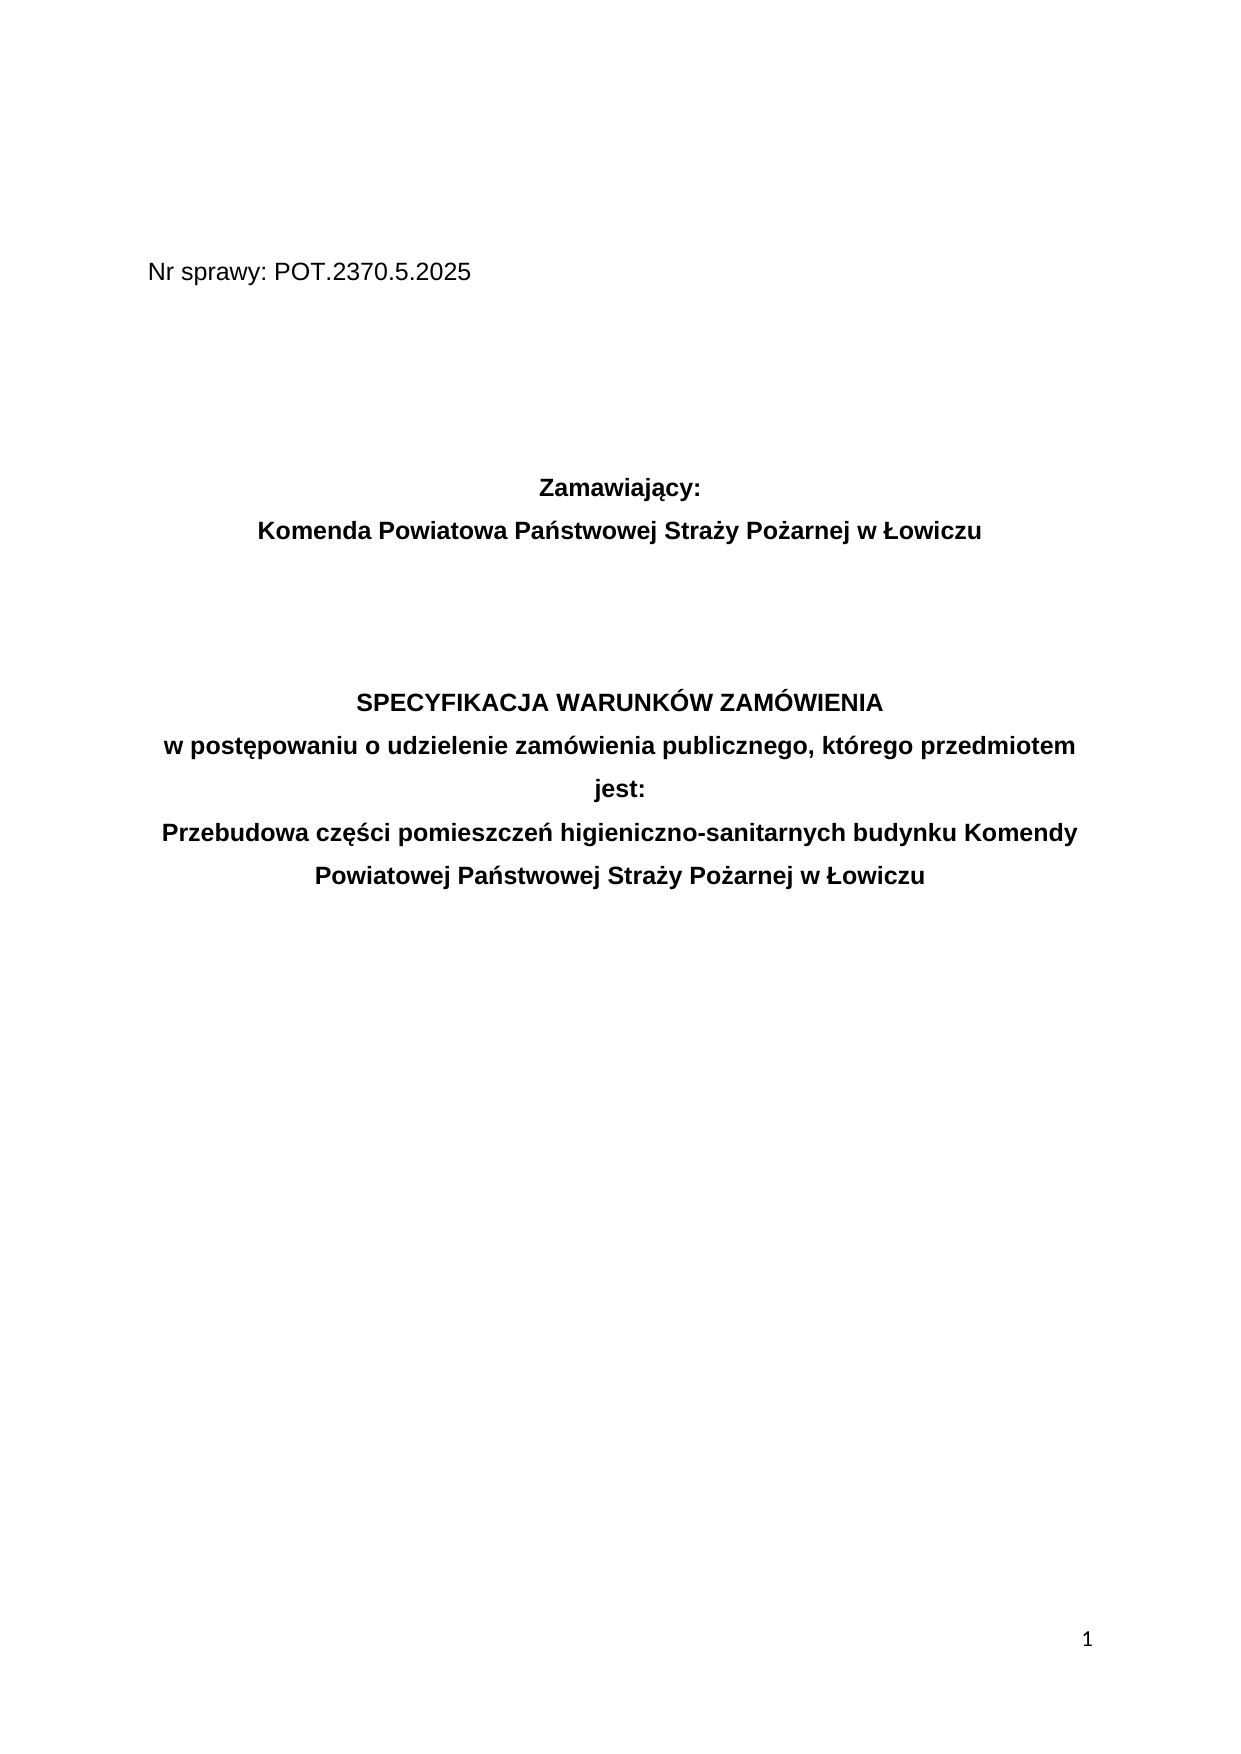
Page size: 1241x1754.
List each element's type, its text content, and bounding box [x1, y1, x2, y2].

text w postępowaniu o udzielenie zamówienia publicznego, którego przedmiotem jest: [148, 731, 1093, 803]
text SPECYFIKACJA WARUNKÓW ZAMÓWIENIA [148, 688, 1093, 717]
text Komenda Powiatowa Państwowej Straży Pożarnej w Łowiczu [148, 516, 1093, 544]
text Zamawiający: [148, 473, 1093, 501]
text Przebudowa części pomieszczeń higieniczno-sanitarnych budynku Komendy Powiatowej Państwowej Straży Pożarnej w Łowiczu [148, 818, 1093, 889]
text Nr sprawy: POT.2370.5.2025 [148, 257, 1093, 286]
